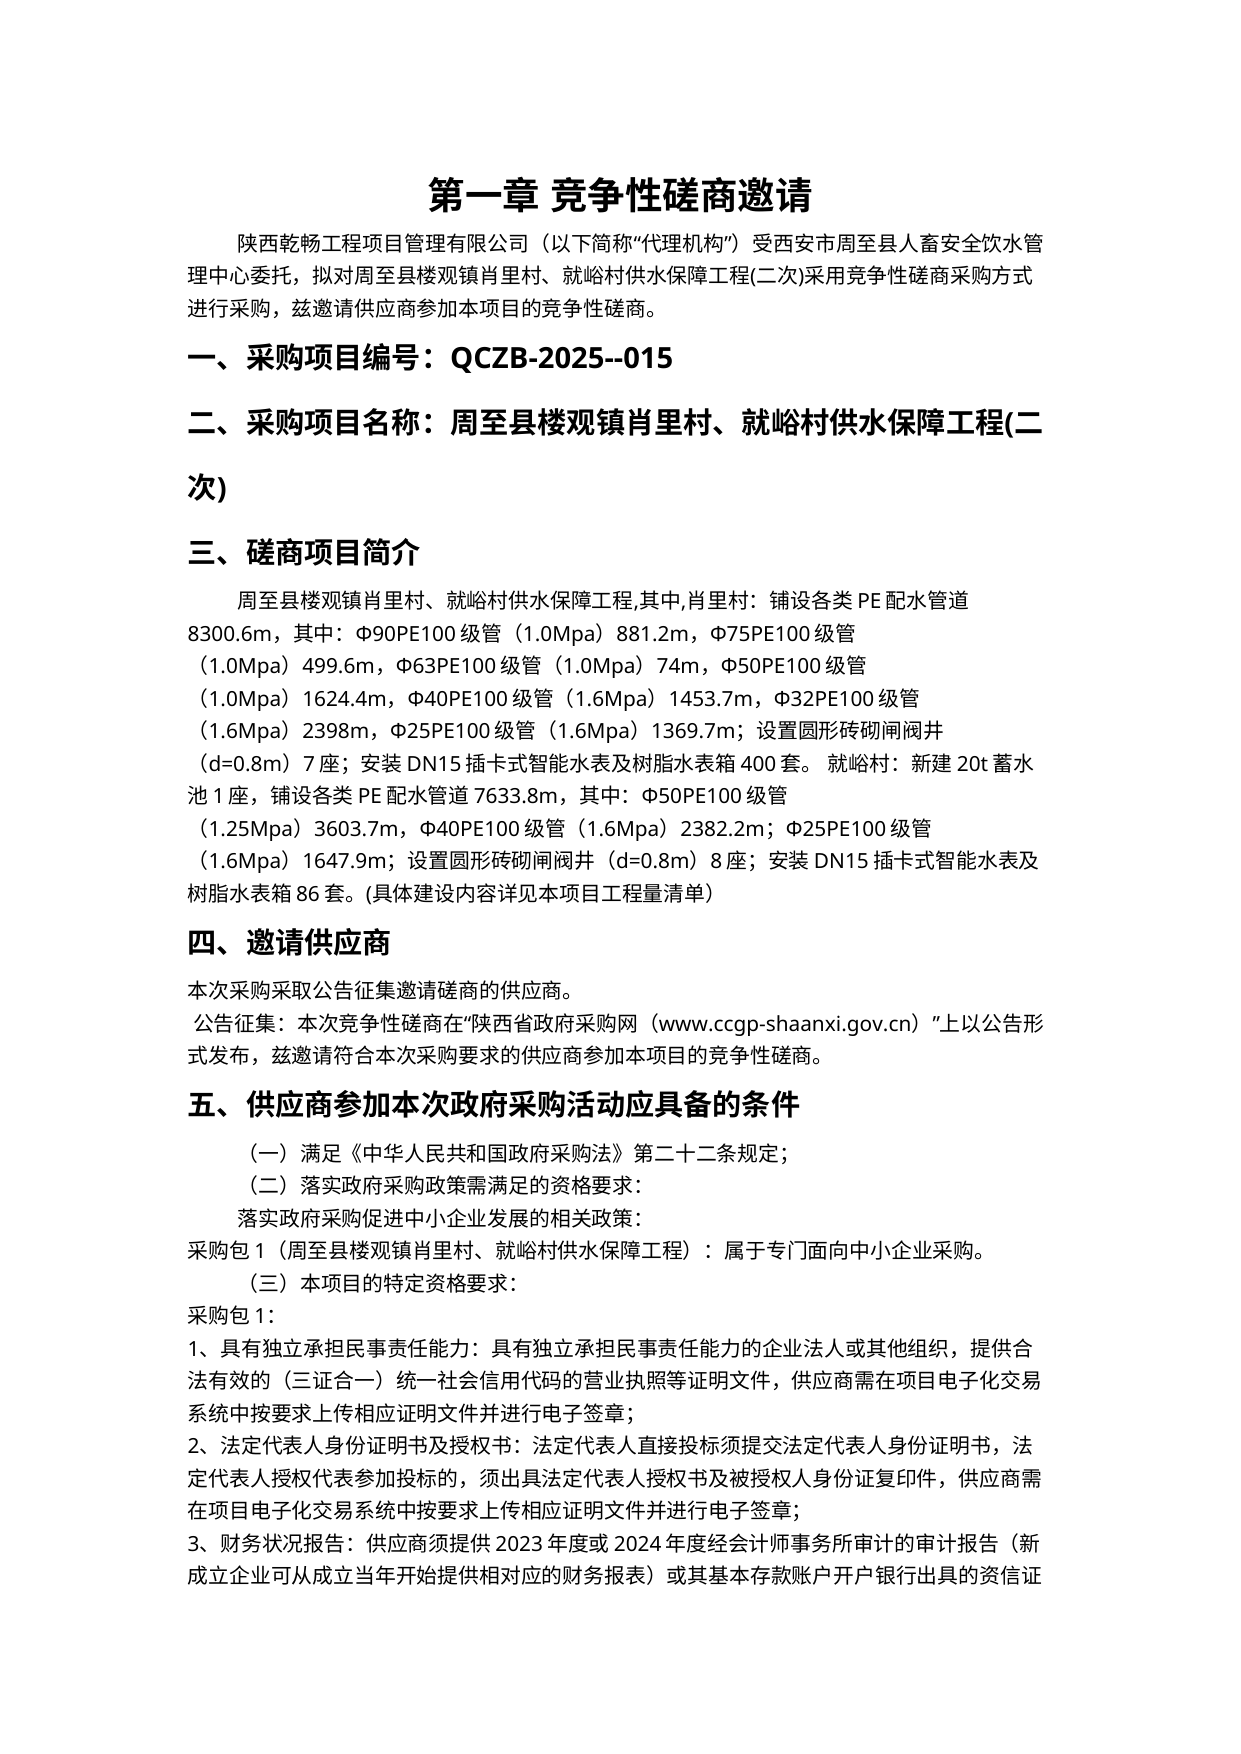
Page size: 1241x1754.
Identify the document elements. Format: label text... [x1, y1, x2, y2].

text （二）落实政府采购政策需满足的资格要求： [187, 1169, 1053, 1202]
text 周至县楼观镇肖里村、就峪村供水保障工程,其中,肖里村：铺设各类PE配水管道8300.6m，其中：Φ90PE100级管（1.0Mpa）881.2m，Φ75PE100级管（1.0Mpa）499.6m，Φ63PE100级管（1.0Mpa）74m，Φ50PE100级管（1.0Mpa）1624.4m，Φ40PE100级管（1.6Mpa）1453.7m，Φ32PE100级管（1.6Mpa）2398m，Φ25PE100级管（1.6Mpa）1369.7m；设置圆形砖砌闸阀井（d=0.8m）7座；安装DN15插卡式智能水表及树脂水表箱400套。 就峪村：新建20t蓄水池1座，铺设各类PE配水管道7633.8m，其中：Φ50PE100级管（1.25Mpa）3603.7m，Φ40PE100级管（1.6Mpa）2382.2m；Φ25PE100级管（1.6Mpa）1647.9m；设置圆形砖砌闸阀井（d=0.8m）8座；安装DN15插卡式智能水表及树脂水表箱86套。(具体建设内容详见本项目工程量清单） [187, 584, 1053, 909]
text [187, 1527, 1053, 1592]
text 2、法定代表人身份证明书及授权书：法定代表人直接投标须提交法定代表人身份证明书，法定代表人授权代表参加投标的，须出具法定代表人授权书及被授权人身份证复印件，供应商需在项目电子化交易系统中按要求上传相应证明文件并进行电子签章； [187, 1429, 1053, 1527]
text 三、磋商项目简介 [187, 519, 1053, 584]
text 四、邀请供应商 [187, 909, 1053, 974]
text 1、具有独立承担民事责任能力：具有独立承担民事责任能力的企业法人或其他组织，提供合法有效的（三证合一）统一社会信用代码的营业执照等证明文件，供应商需在项目电子化交易系统中按要求上传相应证明文件并进行电子签章； [187, 1332, 1053, 1429]
text 公告征集：本次竞争性磋商在“陕西省政府采购网（www.ccgp-shaanxi.gov.cn）”上以公告形式发布，兹邀请符合本次采购要求的供应商参加本项目的竞争性磋商。 [187, 1007, 1053, 1072]
text 采购包1： [187, 1299, 1053, 1332]
text 二、采购项目名称：周至县楼观镇肖里村、就峪村供水保障工程(二次) [187, 389, 1053, 519]
text 本次采购采取公告征集邀请磋商的供应商。 [187, 974, 1053, 1007]
text （一）满足《中华人民共和国政府采购法》第二十二条规定； [187, 1137, 1053, 1169]
text 采购包1（周至县楼观镇肖里村、就峪村供水保障工程）：属于专门面向中小企业采购。 [187, 1234, 1053, 1267]
text 五、供应商参加本次政府采购活动应具备的条件 [187, 1072, 1053, 1137]
text （三）本项目的特定资格要求： [187, 1267, 1053, 1299]
text 落实政府采购促进中小企业发展的相关政策： [187, 1202, 1053, 1234]
text 陕西乾畅工程项目管理有限公司（以下简称“代理机构”）受西安市周至县人畜安全饮水管理中心委托，拟对周至县楼观镇肖里村、就峪村供水保障工程(二次)采用竞争性磋商采购方式进行采购，兹邀请供应商参加本项目的竞争性磋商。 [187, 227, 1053, 324]
text 第一章 竞争性磋商邀请 [187, 162, 1053, 227]
text 一、采购项目编号：QCZB-2025--015 [187, 324, 1053, 389]
